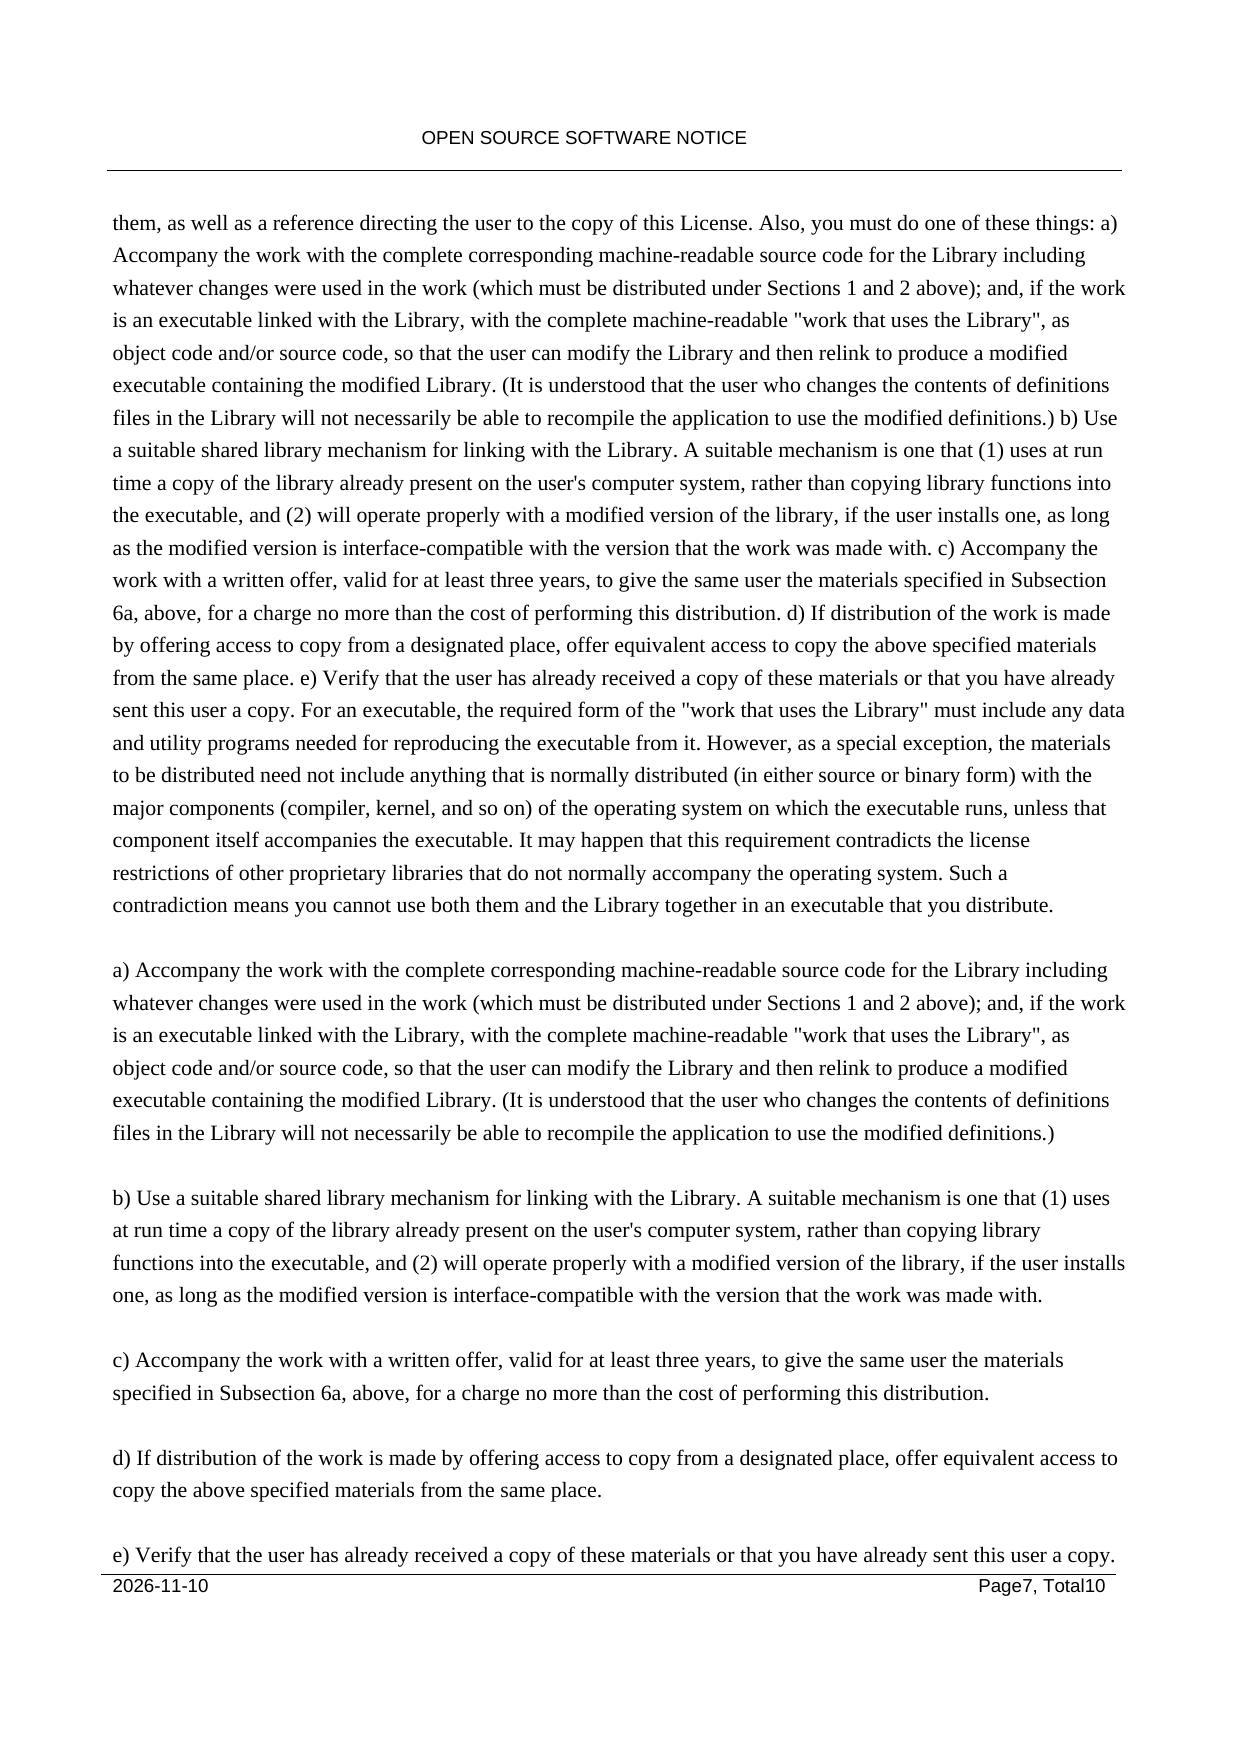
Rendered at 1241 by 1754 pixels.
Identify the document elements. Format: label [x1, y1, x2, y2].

text [112, 206, 1128, 1571]
